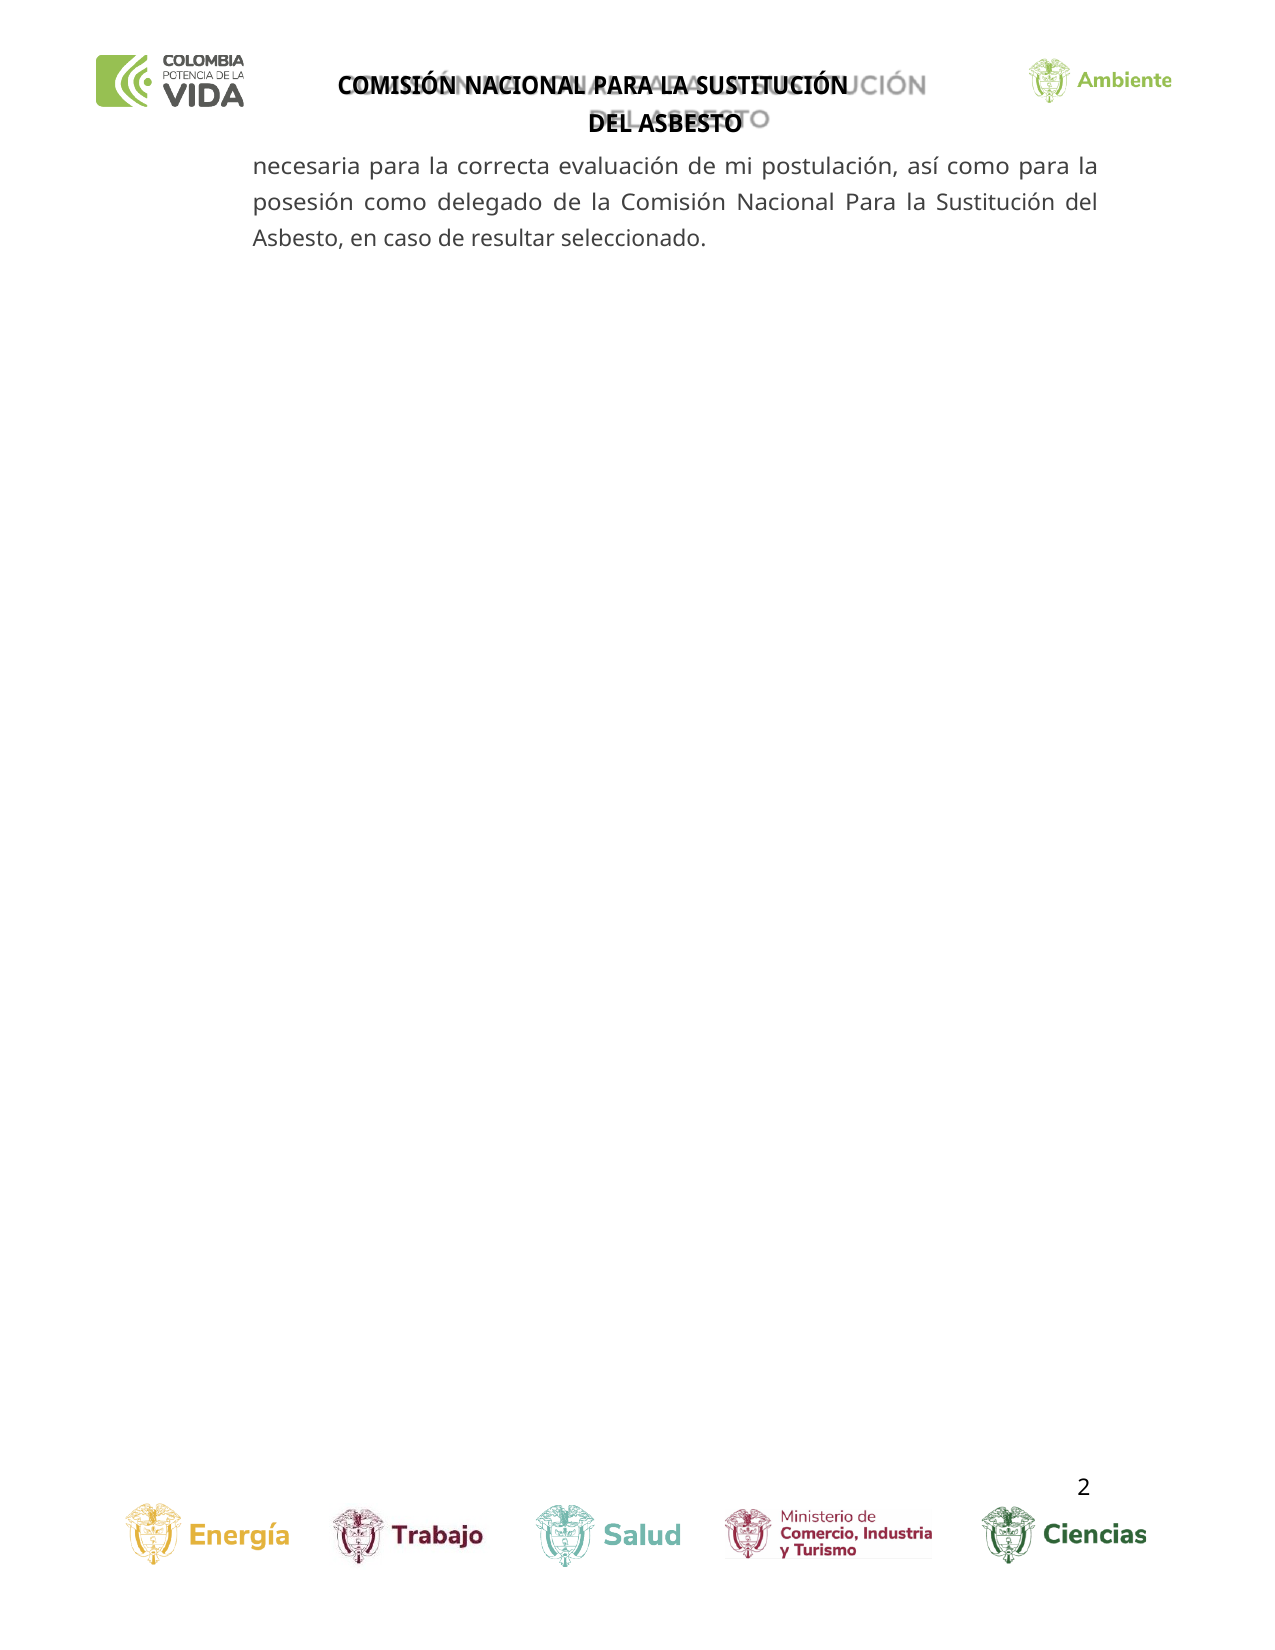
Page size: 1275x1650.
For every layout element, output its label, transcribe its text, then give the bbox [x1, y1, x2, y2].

picture [1028, 58, 1172, 103]
picture [96, 55, 244, 107]
picture [337, 68, 926, 150]
picture [724, 1508, 932, 1559]
picture [535, 1505, 680, 1567]
picture [981, 1506, 1147, 1564]
picture [329, 1503, 490, 1570]
picture [125, 1503, 289, 1565]
